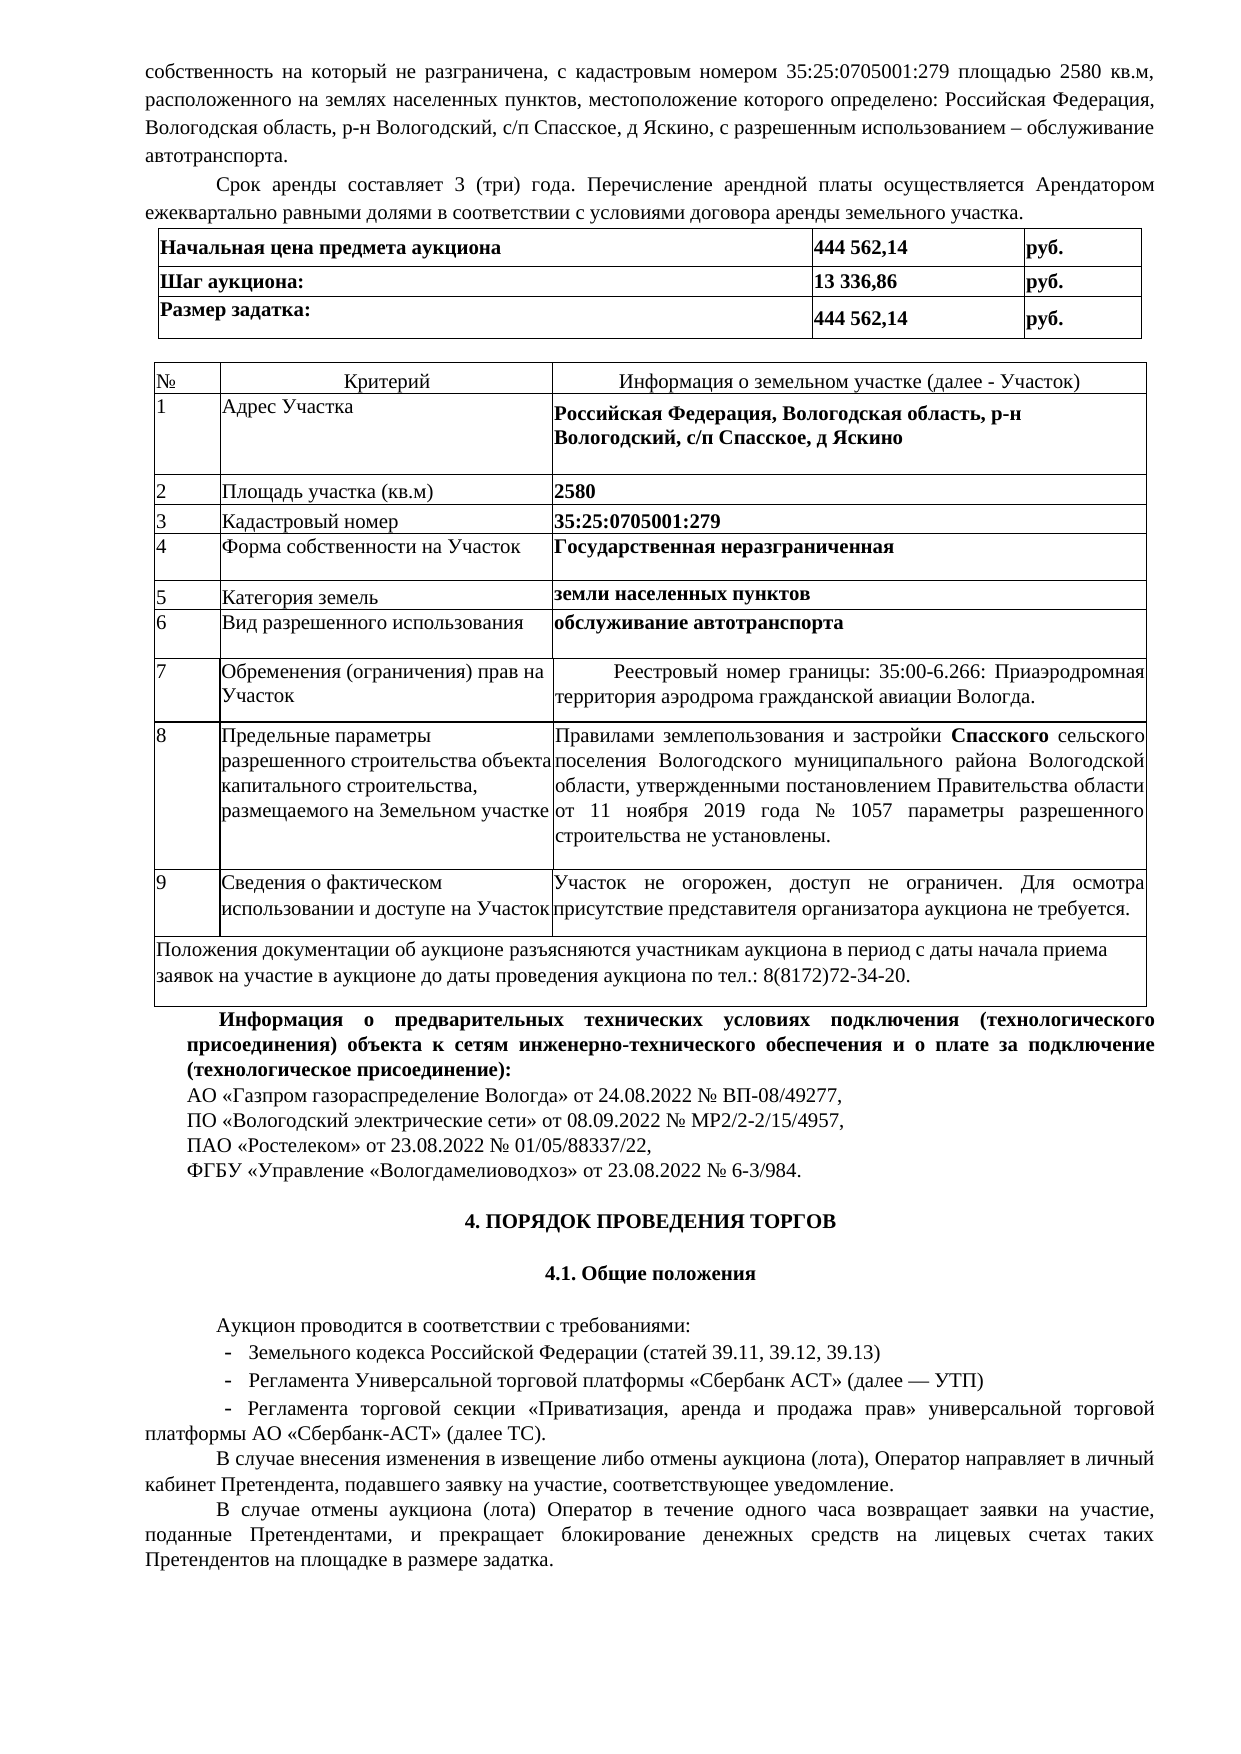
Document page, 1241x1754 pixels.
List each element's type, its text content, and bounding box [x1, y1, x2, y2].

table_cell 4 [155, 534, 220, 580]
table_cell Адрес Участка [221, 394, 552, 473]
text Срок аренды составляет 3 (три) года. Перечисление арендной платы осуществляется Арендатором ежеквартально равными долями в соответствии с условиями договора аренды земельного участка. [145, 172, 1156, 224]
table_cell Сведения о фактическом использовании и доступе на Участок [221, 870, 552, 936]
table_cell 7 [155, 659, 219, 721]
table_cell 13 336,86 [813, 267, 1024, 296]
table_cell 2580 [553, 475, 1146, 503]
table_cell 1 [155, 394, 220, 473]
table_cell Положения документации об аукционе разъясняются участникам аукциона в период с даты начала приема заявок на участие в аукционе до даты проведения аукциона по тел.: 8(8172)72-34-20. [155, 937, 1146, 1006]
table_cell Размер задатка: [159, 297, 812, 338]
text ПАО «Ростелеком» от 23.08.2022 № 01/05/88337/22, [145, 1133, 1156, 1157]
text В случае внесения изменения в извещение либо отмены аукциона (лота), Оператор направляет в личный кабинет Претендента, подавшего заявку на участие, соответствующее уведомление. [145, 1446, 1156, 1496]
table_cell 2 [155, 475, 220, 503]
table_cell 35:25:0705001:279 [553, 505, 1146, 533]
table_cell Категория земель [221, 581, 552, 609]
table_cell Российская Федерация, Вологодская область, р-н Вологодский, с/п Спасское, д Яскино [553, 394, 1146, 473]
table_header Информация о земельном участке (далее - Участок) [553, 363, 1146, 393]
text АО «Газпром газораспределение Вологда» от 24.08.2022 № ВП-08/49277, [145, 1082, 1156, 1107]
table_cell земли населенных пунктов [553, 581, 1146, 609]
table_header Критерий [221, 363, 552, 393]
list Регламента торговой секции «Приватизация, аренда и продажа прав» универсальной торговой платформы АО «Сбербанк-АСТ» (далее ТС). [145, 1393, 1156, 1445]
text 4. ПОРЯДОК ПРОВЕДЕНИЯ ТОРГОВ [145, 1208, 1156, 1233]
table_cell Обременения (ограничения) прав на Участок [221, 659, 553, 721]
text ФГБУ «Управление «Вологдамелиоводхоз» от 23.08.2022 № 6-3/984. [145, 1158, 1156, 1182]
text Информация о предварительных технических условиях подключения (технологического присоединения) объекта к сетям инженерно-технического обеспечения и о плате за подключение (технологическое присоединение): [187, 1007, 1156, 1081]
list Регламента Универсальной торговой платформы «Сбербанк АСТ» (далее — УТП) [145, 1366, 1156, 1392]
table_cell Участок не огорожен, доступ не ограничен. Для осмотра присутствие представителя организатора аукциона не требуется. [553, 870, 1146, 936]
table_header руб. [1025, 229, 1141, 266]
table_cell 8 [155, 723, 219, 869]
table_cell 5 [155, 581, 220, 609]
table_cell Правилами землепользования и застройки Спасского сельского поселения Вологодского муниципального района Вологодской области, утвержденными постановлением Правительства области от 11 ноября 2019 года № 1057 параметры разрешенного строительства не установлены. [554, 723, 1146, 869]
text Аукцион проводится в соответствии с требованиями: [145, 1313, 1156, 1337]
table_cell Реестровый номер границы: 35:00-6.266: Приаэродромная территория аэродрома гражданской авиации Вологда. [554, 659, 1146, 721]
table_cell Шаг аукциона: [159, 267, 812, 296]
table_cell 9 [155, 870, 219, 936]
table_cell руб. [1025, 267, 1141, 296]
table_cell обслуживание автотранспорта [553, 610, 1146, 657]
table_cell 6 [155, 610, 220, 657]
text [145, 59, 1156, 167]
text В случае отмены аукциона (лота) Оператор в течение одного часа возвращает заявки на участие, поданные Претендентами, и прекращает блокирование денежных средств на лицевых счетах таких Претендентов на площадке в размере задатка. [145, 1497, 1156, 1571]
table_cell Предельные параметры разрешенного строительства объекта капитального строительства, размещаемого на Земельном участке [221, 723, 553, 869]
text ПО «Вологодский электрические сети» от 08.09.2022 № МР2/2-2/15/4957, [145, 1108, 1156, 1132]
table_cell Государственная неразграниченная [553, 534, 1146, 580]
table_header № [155, 363, 220, 393]
table_header Начальная цена предмета аукциона [159, 229, 812, 266]
table_cell 3 [155, 505, 220, 533]
table_cell Форма собственности на Участок [221, 534, 552, 580]
table_cell Кадастровый номер [221, 505, 552, 533]
list Земельного кодекса Российской Федерации (статей 39.11, 39.12, 39.13) [145, 1338, 1156, 1365]
table_cell руб. [1025, 297, 1141, 338]
text 4.1. Общие положения [145, 1261, 1156, 1285]
table_header 444 562,14 [813, 229, 1024, 266]
table_cell 444 562,14 [813, 297, 1024, 338]
table_cell Вид разрешенного использования [221, 610, 552, 657]
table_cell Площадь участка (кв.м) [221, 475, 552, 503]
